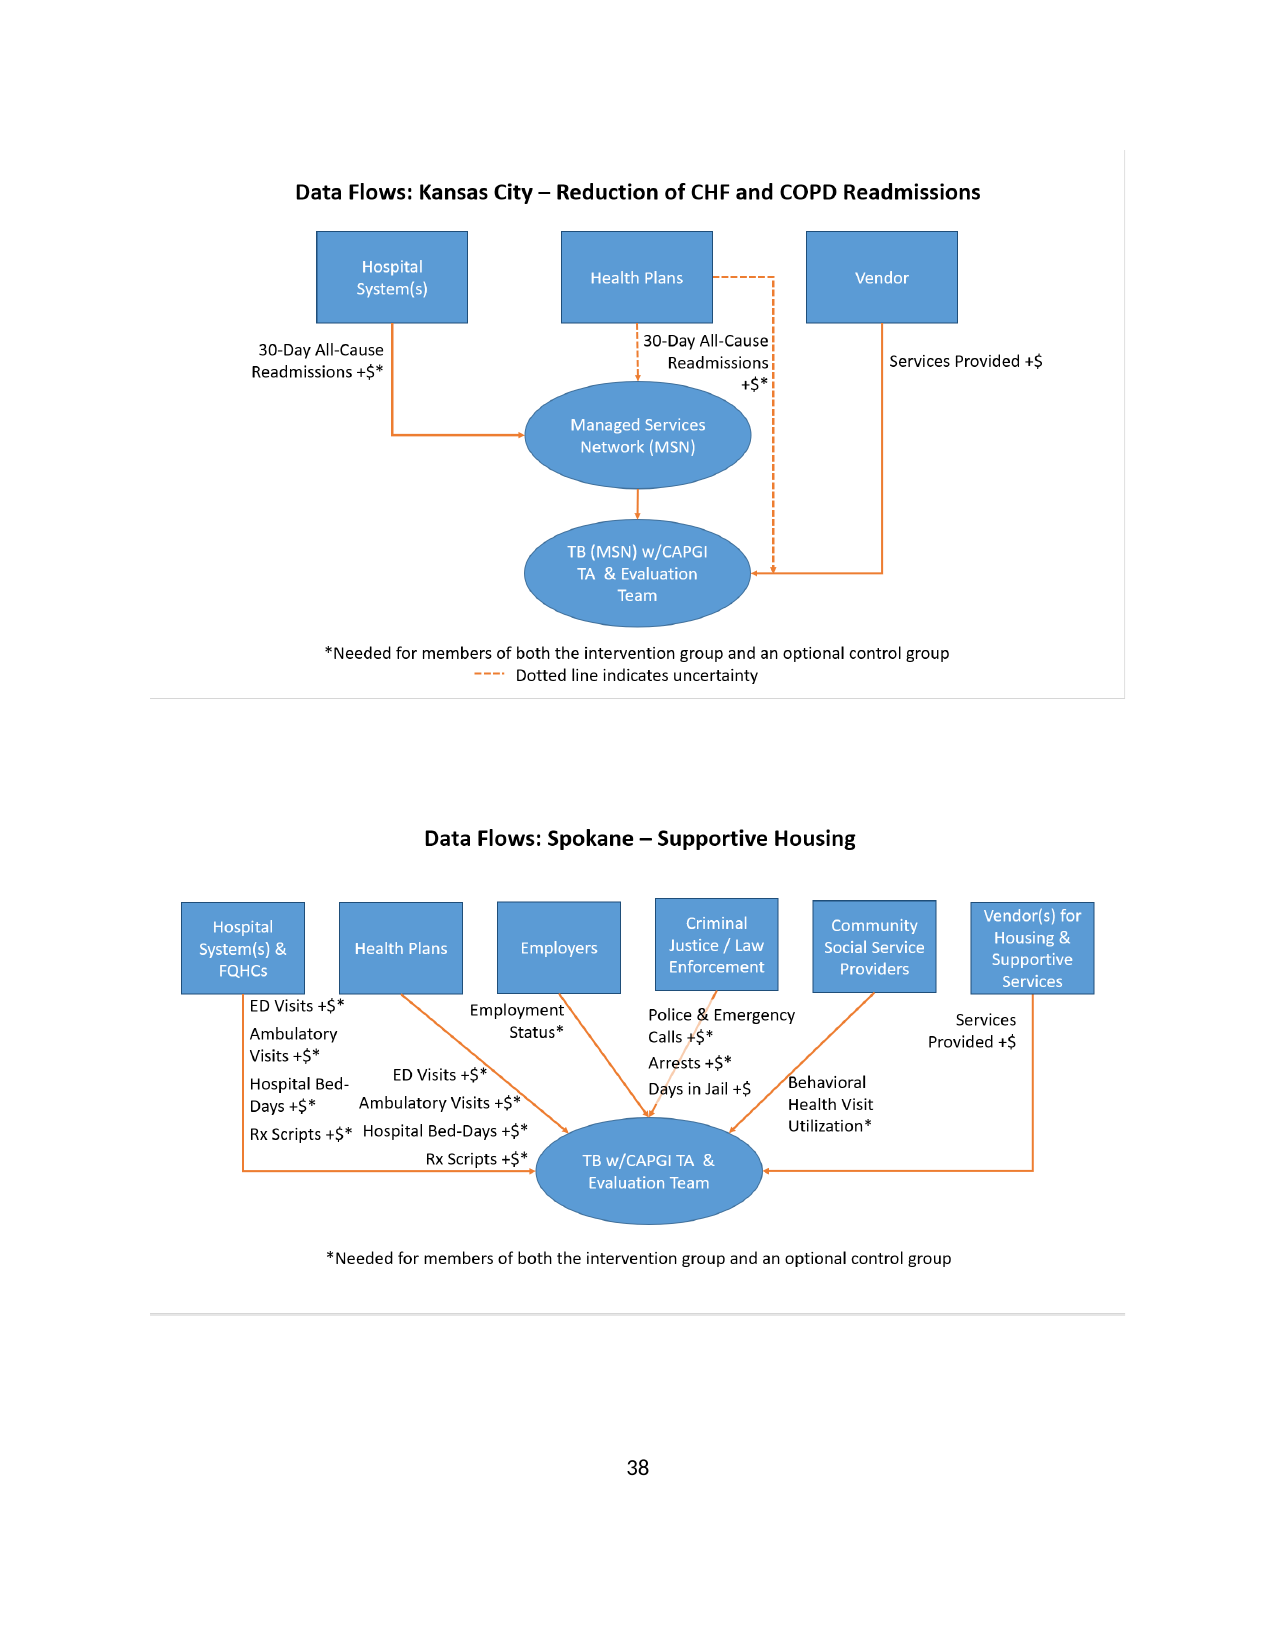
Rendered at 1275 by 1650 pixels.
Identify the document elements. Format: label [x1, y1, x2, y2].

picture [150, 764, 1125, 1316]
picture [150, 150, 1125, 699]
